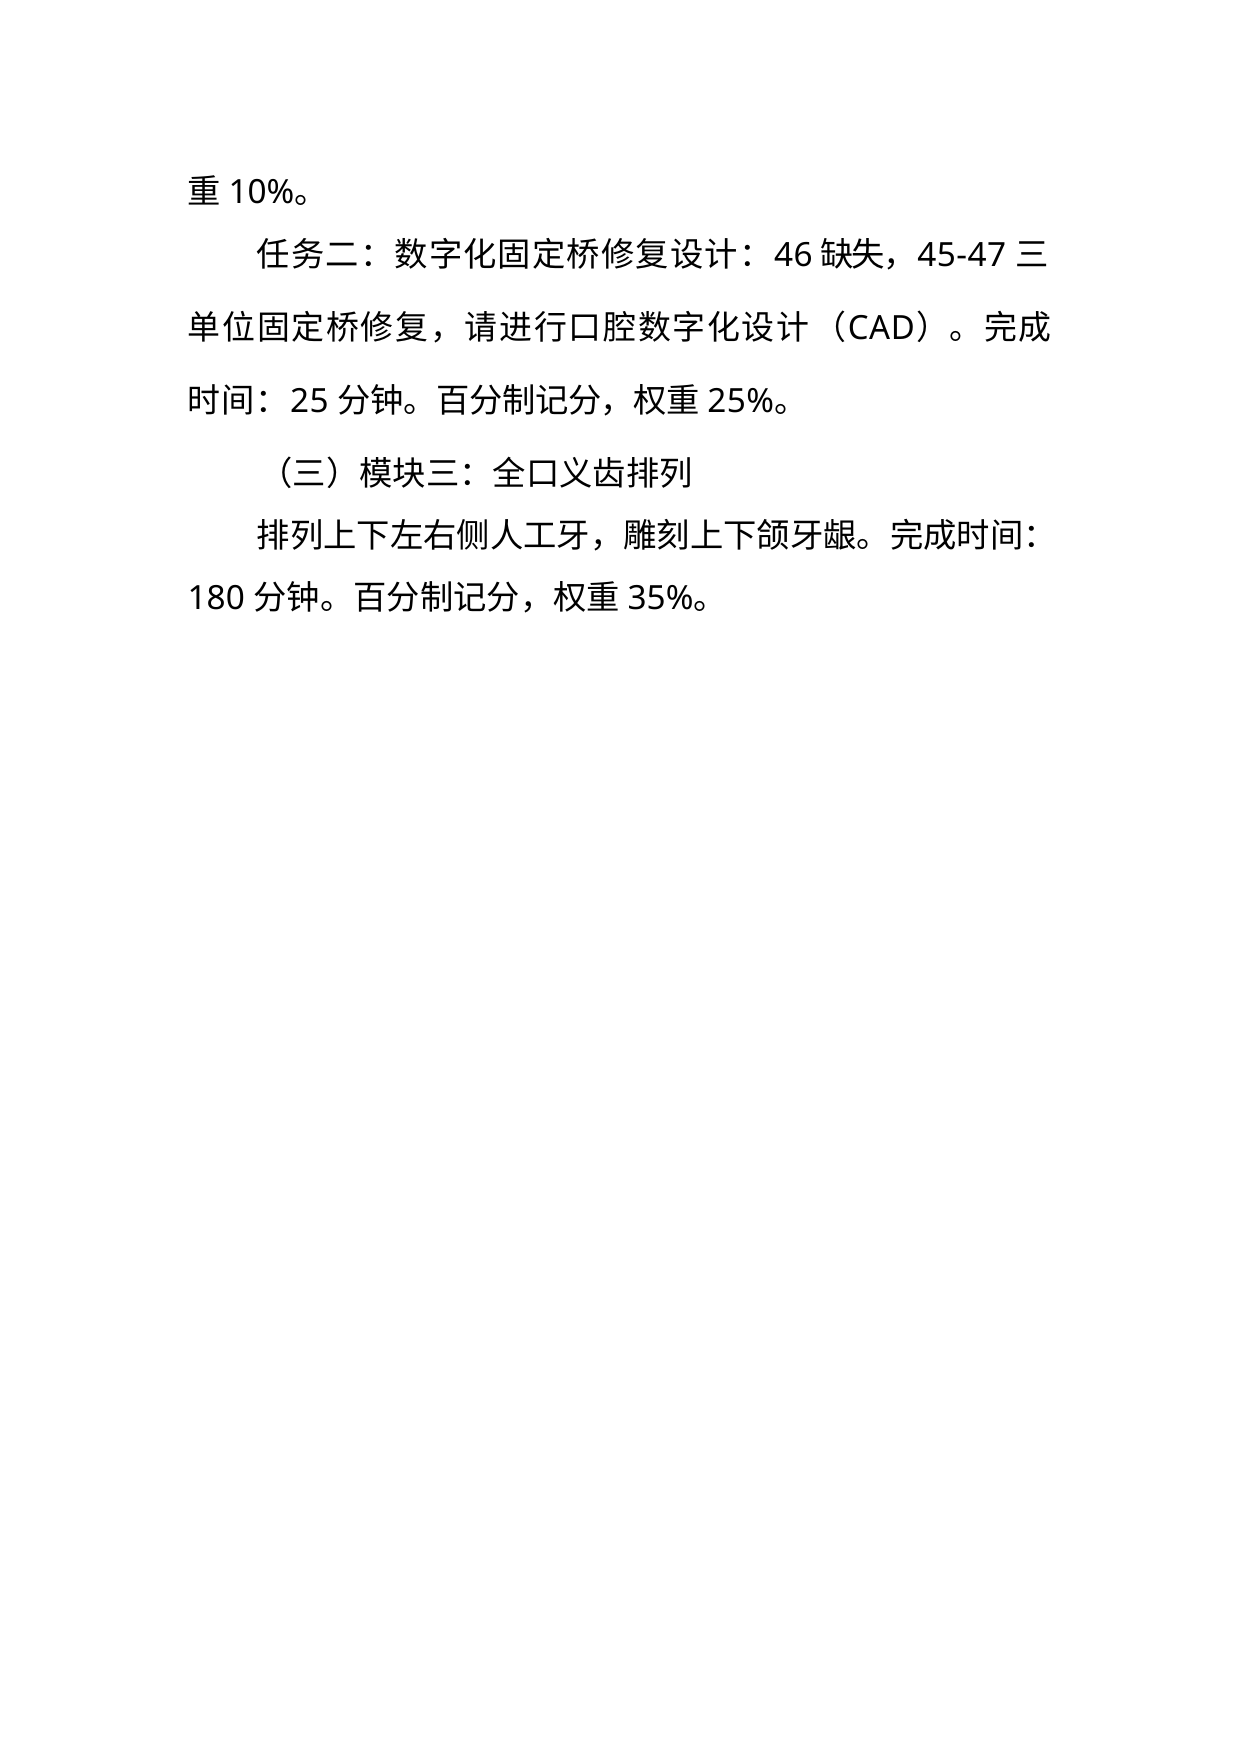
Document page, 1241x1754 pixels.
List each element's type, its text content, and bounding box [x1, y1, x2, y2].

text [187, 164, 1059, 213]
text 180 分钟。百分制记分，权重 35%。 [187, 571, 1080, 619]
text 任务二：数字化固定桥修复设计：46缺失，45-47 三单位固定桥修复，请进行口腔数字化设计（CAD）。完成时间：25 分钟。百分制记分，权重 25%。 [187, 228, 1051, 422]
text （三）模块三：全口义齿排列 [259, 447, 1080, 495]
text 排列上下左右侧人工牙，雕刻上下颌牙龈。完成时间： [257, 509, 1080, 557]
